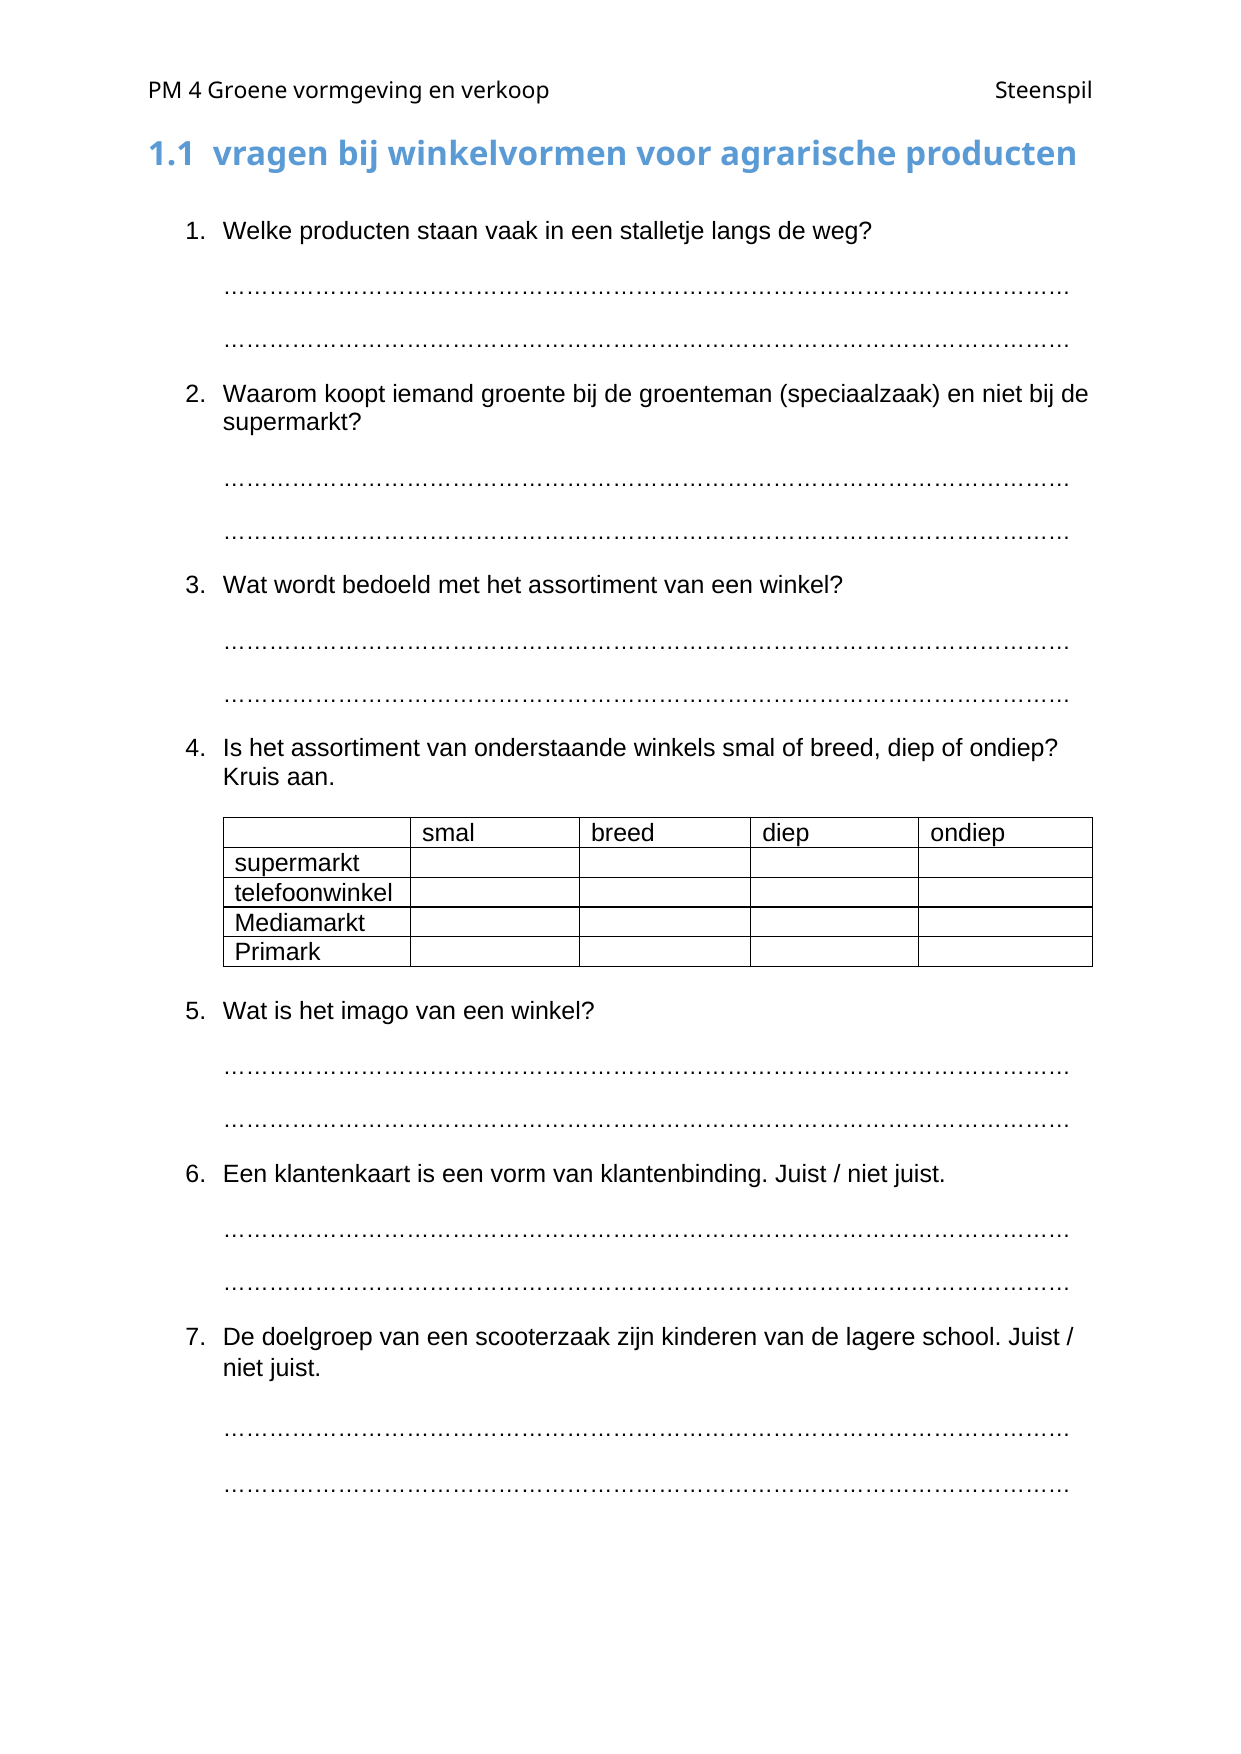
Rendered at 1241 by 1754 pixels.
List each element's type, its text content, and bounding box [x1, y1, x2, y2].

table_cell [411, 878, 579, 906]
table_cell telefoonwinkel [224, 878, 410, 906]
table_cell [751, 848, 918, 877]
list Welke producten staan vaak in een stalletje langs de weg? ………………………………………………………………………………………………… ………………………………………………………………………………………………… [185, 216, 1093, 379]
table_cell [751, 878, 918, 906]
subtitle 1.1 vragen bij winkelvormen voor agrarische producten [148, 130, 1093, 175]
table_cell [411, 937, 579, 966]
list De doelgroep van een scooterzaak zijn kinderen van de lagere school. Juist / niet juist. ………………………………………………………………………………………………… ………………………………………………………………………………………………… [185, 1322, 1093, 1526]
table_cell [751, 908, 918, 936]
table_cell [751, 937, 918, 966]
table_cell [411, 848, 579, 877]
table_cell [919, 937, 1092, 966]
table_cell supermarkt [224, 848, 410, 877]
list Wat is het imago van een winkel? ………………………………………………………………………………………………… ………………………………………………………………………………………………… [185, 996, 1093, 1159]
table_header breed [580, 818, 750, 847]
table_cell [580, 848, 750, 877]
table_cell [580, 878, 750, 906]
table_header [224, 818, 410, 847]
table_header smal [411, 818, 579, 847]
table_cell [919, 908, 1092, 936]
table_cell [411, 908, 579, 936]
table_header diep [751, 818, 918, 847]
list Een klantenkaart is een vorm van klantenbinding. Juist / niet juist. ………………………………………………………………………………………………… ………………………………………………………………………………………………… [185, 1159, 1093, 1322]
table_cell [919, 878, 1092, 906]
table_cell [580, 908, 750, 936]
table_cell [580, 937, 750, 966]
table_header ondiep [919, 818, 1092, 847]
table_cell [919, 848, 1092, 877]
table_cell Mediamarkt [224, 908, 410, 936]
list Waarom koopt iemand groente bij de groenteman (speciaalzaak) en niet bij de supermarkt? ………………………………………………………………………………………………… ………………………………………………………………………………………………… [185, 379, 1093, 570]
list Wat wordt bedoeld met het assortiment van een winkel? ………………………………………………………………………………………………… ………………………………………………………………………………………………… [185, 570, 1093, 733]
list Is het assortiment van onderstaande winkels smal of breed, diep of ondiep? Kruis aan. [185, 733, 1093, 817]
table_cell Primark [224, 937, 410, 966]
